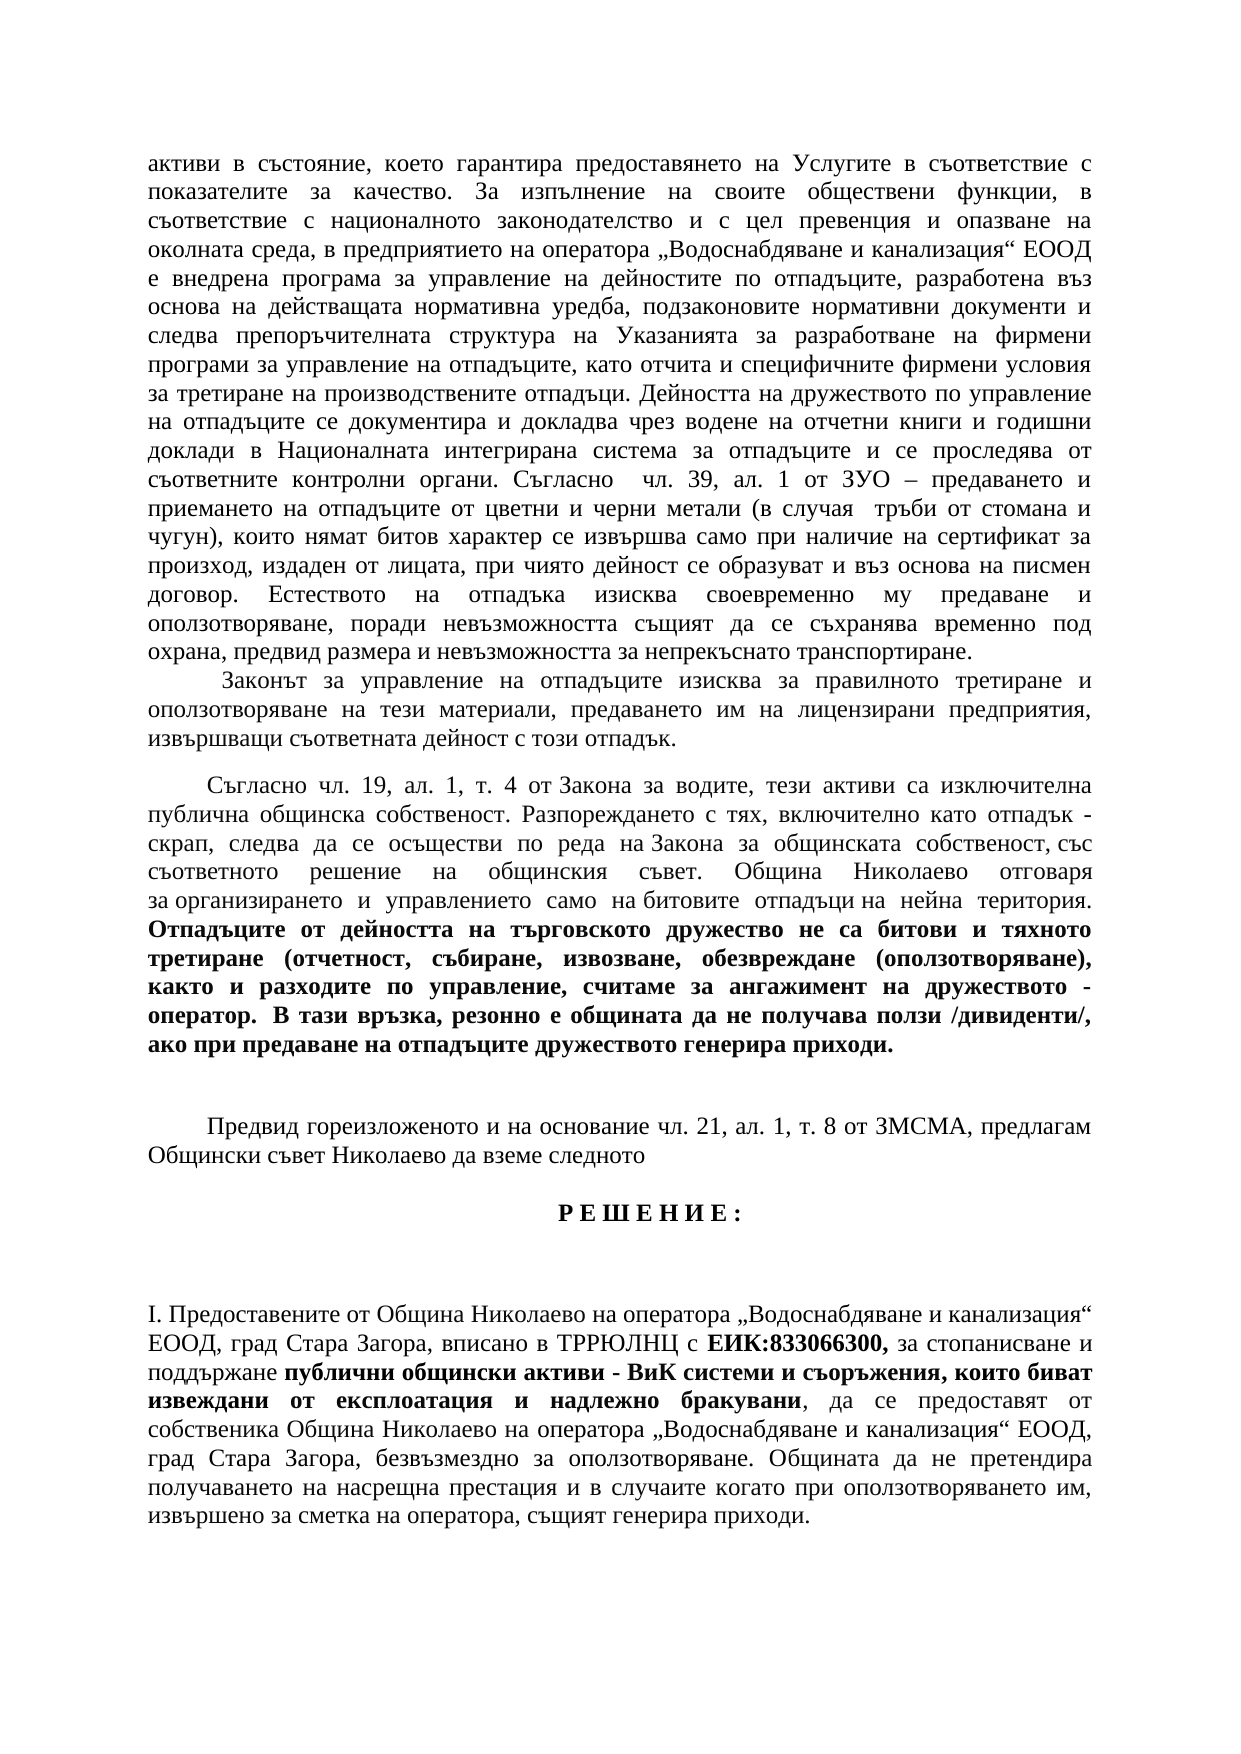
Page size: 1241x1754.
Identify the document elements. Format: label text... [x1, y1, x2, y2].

text Предвид гореизложеното и на основание чл. 21, ал. 1, т. 8 от ЗМСМА, предлагам Общински съвет Николаево да вземе следното [148, 1111, 1093, 1169]
text Р Е Ш Е Н И Е : [148, 1198, 1093, 1226]
text Законът за управление на отпадъците изисква за правилното третиране и оползотворяване на тези материали, предаването им на лицензирани предприятия, извършващи съответната дейност с този отпадък. [148, 665, 1093, 751]
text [148, 148, 1093, 665]
text Съгласно чл. 19, ал. 1, т. 4 от Закона за водите, тези активи са изключителна публична общинска собственост. Разпореждането с тях, включително като отпадък - скрап, следва да се осъществи по реда на Закона за общинската собственост, със съответното решение на общинския съвет. Община Николаево отговаря за организирането и управлението само на битовите отпадъци на нейна територия. Отпадъците от дейността на търговското дружество не са битови и тяхното третиране (отчетност, събиране, извозване, обезвреждане (оползотворяване), както и разходите по управление, считаме за ангажимент на дружеството - оператор. В тази връзка, резонно е общината да не получава ползи /дивиденти/, ако при предаване на отпадъците дружеството генерира приходи. [148, 770, 1093, 1058]
text I. Предоставените от Община Николаево на оператора „Водоснабдяване и канализация“ ЕООД, град Стара Загора, вписано в ТРРЮЛНЦ с ЕИК:833066300, за стопанисване и поддържане публични общински активи - ВиК системи и съоръжения, които биват извеждани от експлоатация и надлежно бракувани, да се предоставят от собственика Община Николаево на оператора „Водоснабдяване и канализация“ ЕООД, град Стара Загора, безвъзмездно за оползотворяване. Общината да не претендира получаването на насрещна престация и в случаите когато при оползотворяването им, извършено за сметка на оператора, същият генерира приходи. [148, 1299, 1093, 1529]
